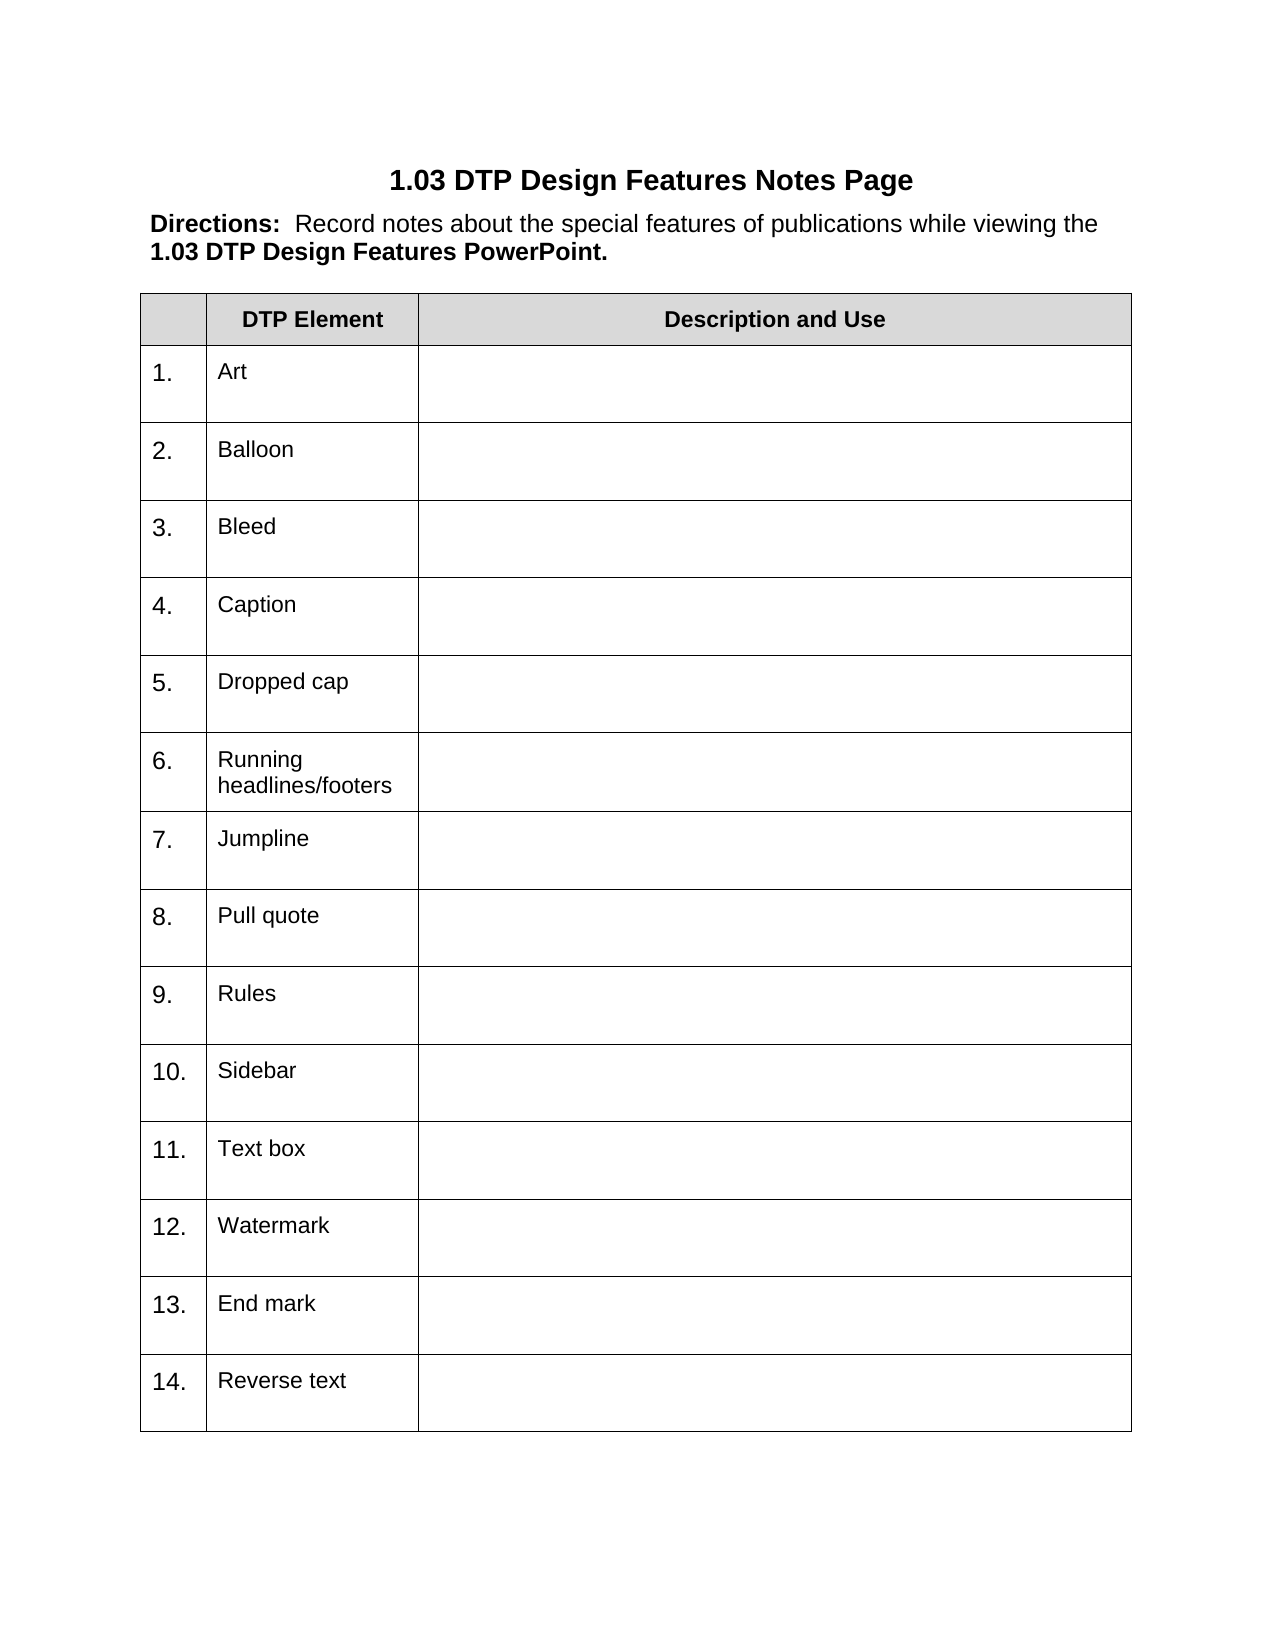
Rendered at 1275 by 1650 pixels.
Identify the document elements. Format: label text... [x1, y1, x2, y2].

table_header [141, 294, 206, 345]
table_cell Jumpline [207, 812, 418, 888]
table_cell [141, 1355, 206, 1431]
table_cell End mark [207, 1277, 418, 1353]
table_cell [419, 578, 1131, 655]
table_cell Sidebar [207, 1045, 418, 1121]
table_cell [419, 501, 1131, 577]
table_cell Caption [207, 578, 418, 655]
table_cell [141, 890, 206, 966]
table_cell [419, 1200, 1131, 1276]
table_cell [141, 1200, 206, 1276]
table_cell Dropped cap [207, 656, 418, 732]
table_cell [419, 1355, 1131, 1431]
table_cell [141, 1277, 206, 1353]
table_cell [141, 656, 206, 732]
table_cell Art [207, 346, 418, 422]
table_cell [141, 578, 206, 655]
table_header Description and Use [419, 294, 1131, 345]
table_cell Running headlines/footers [207, 733, 418, 811]
text 1.03 DTP Design Features Notes Page [150, 162, 1153, 196]
table_cell [419, 1045, 1131, 1121]
table_cell [419, 656, 1131, 732]
table_cell [141, 501, 206, 577]
table_cell [419, 423, 1131, 500]
table_cell [419, 346, 1131, 422]
table_cell [141, 1045, 206, 1121]
table_cell Pull quote [207, 890, 418, 966]
table_cell [141, 1122, 206, 1198]
table_cell [141, 733, 206, 811]
table_cell Watermark [207, 1200, 418, 1276]
table_cell [419, 733, 1131, 811]
table_cell Rules [207, 967, 418, 1043]
table_cell [419, 890, 1131, 966]
table_cell [141, 423, 206, 500]
table_cell [419, 967, 1131, 1043]
table_cell [141, 967, 206, 1043]
table_cell [419, 1122, 1131, 1198]
text Directions: Record notes about the special features of publications while viewing the 1.03 DTP Design Features PowerPoint. [150, 208, 1125, 266]
table_cell [419, 1277, 1131, 1353]
table_cell Bleed [207, 501, 418, 577]
table_cell [419, 812, 1131, 888]
table_cell [141, 346, 206, 422]
table_cell Text box [207, 1122, 418, 1198]
table_cell Reverse text [207, 1355, 418, 1431]
table_header DTP Element [207, 294, 418, 345]
table_cell [141, 812, 206, 888]
table_cell Balloon [207, 423, 418, 500]
